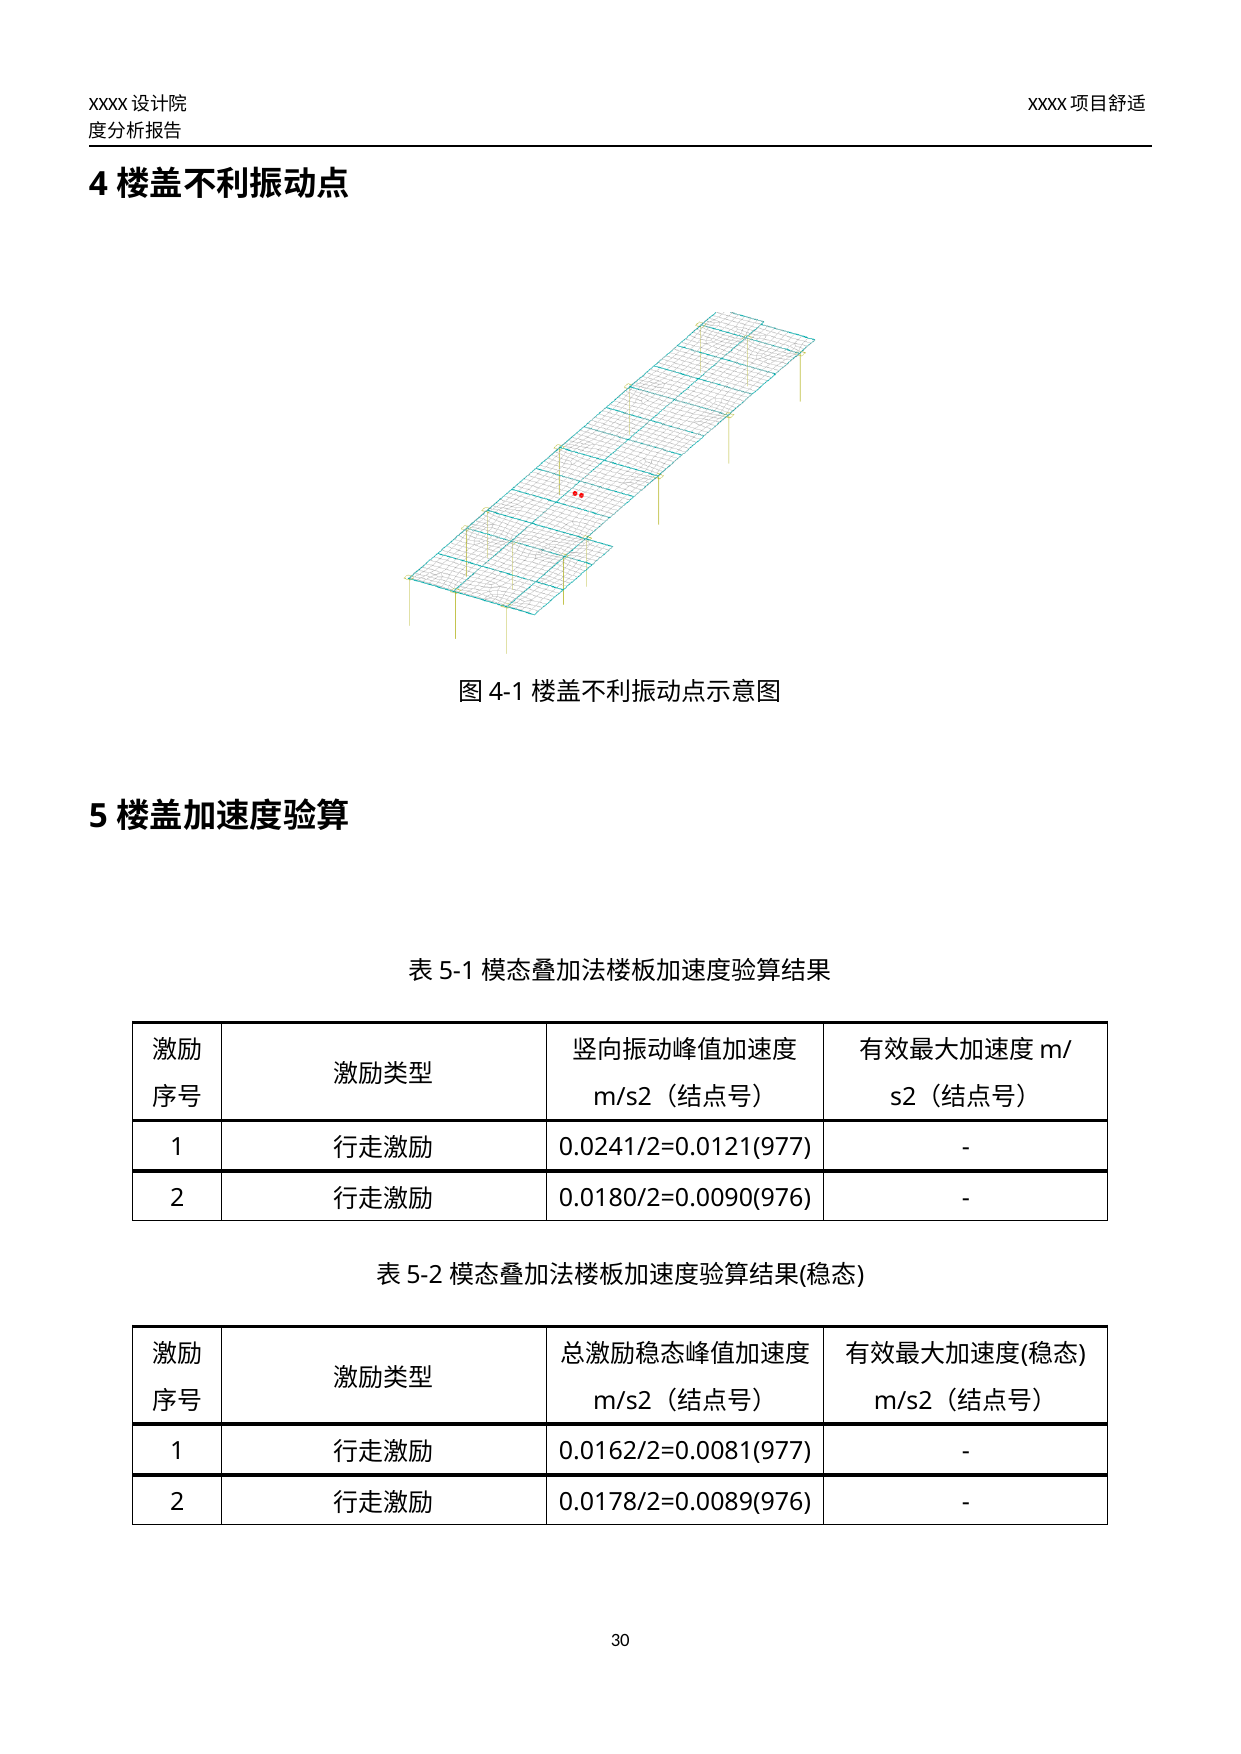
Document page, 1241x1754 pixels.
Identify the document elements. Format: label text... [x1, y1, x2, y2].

table_cell 行走激励 [222, 1426, 546, 1473]
table_header 激励类型 [222, 1024, 546, 1118]
table_header 激励序号 [133, 1024, 221, 1118]
subtitle 5 楼盖加速度验算 [88, 784, 1152, 843]
table_cell 0.0162/2=0.0081(977) [547, 1426, 823, 1473]
table_cell - [824, 1173, 1107, 1220]
table_cell 2 [133, 1477, 221, 1524]
table_cell 行走激励 [222, 1122, 546, 1169]
table_cell - [824, 1426, 1107, 1473]
table_header 总激励稳态峰值加速度m/s2（结点号） [547, 1328, 823, 1422]
table_cell 0.0178/2=0.0089(976) [547, 1477, 823, 1524]
table_cell 行走激励 [222, 1477, 546, 1524]
picture [177, 312, 1063, 662]
text 图4-1 楼盖不利振动点示意图 [88, 666, 1152, 713]
table_header 激励类型 [222, 1328, 546, 1422]
table_cell 行走激励 [222, 1173, 546, 1220]
table_header 有效最大加速度m/s2（结点号） [824, 1024, 1107, 1118]
table_header 竖向振动峰值加速度m/s2（结点号） [547, 1024, 823, 1118]
text 表5-1 模态叠加法楼板加速度验算结果 [88, 945, 1152, 992]
text 表5-2 模态叠加法楼板加速度验算结果(稳态) [88, 1249, 1152, 1296]
table_cell - [824, 1477, 1107, 1524]
table_cell - [824, 1122, 1107, 1169]
table_header 有效最大加速度(稳态) m/s2（结点号） [824, 1328, 1107, 1422]
table_cell 1 [133, 1426, 221, 1473]
table_cell 2 [133, 1173, 221, 1220]
table_header 激励序号 [133, 1328, 221, 1422]
table_cell 0.0180/2=0.0090(976) [547, 1173, 823, 1220]
table_cell 1 [133, 1122, 221, 1169]
subtitle 4 楼盖不利振动点 [88, 151, 1152, 210]
table_cell 0.0241/2=0.0121(977) [547, 1122, 823, 1169]
